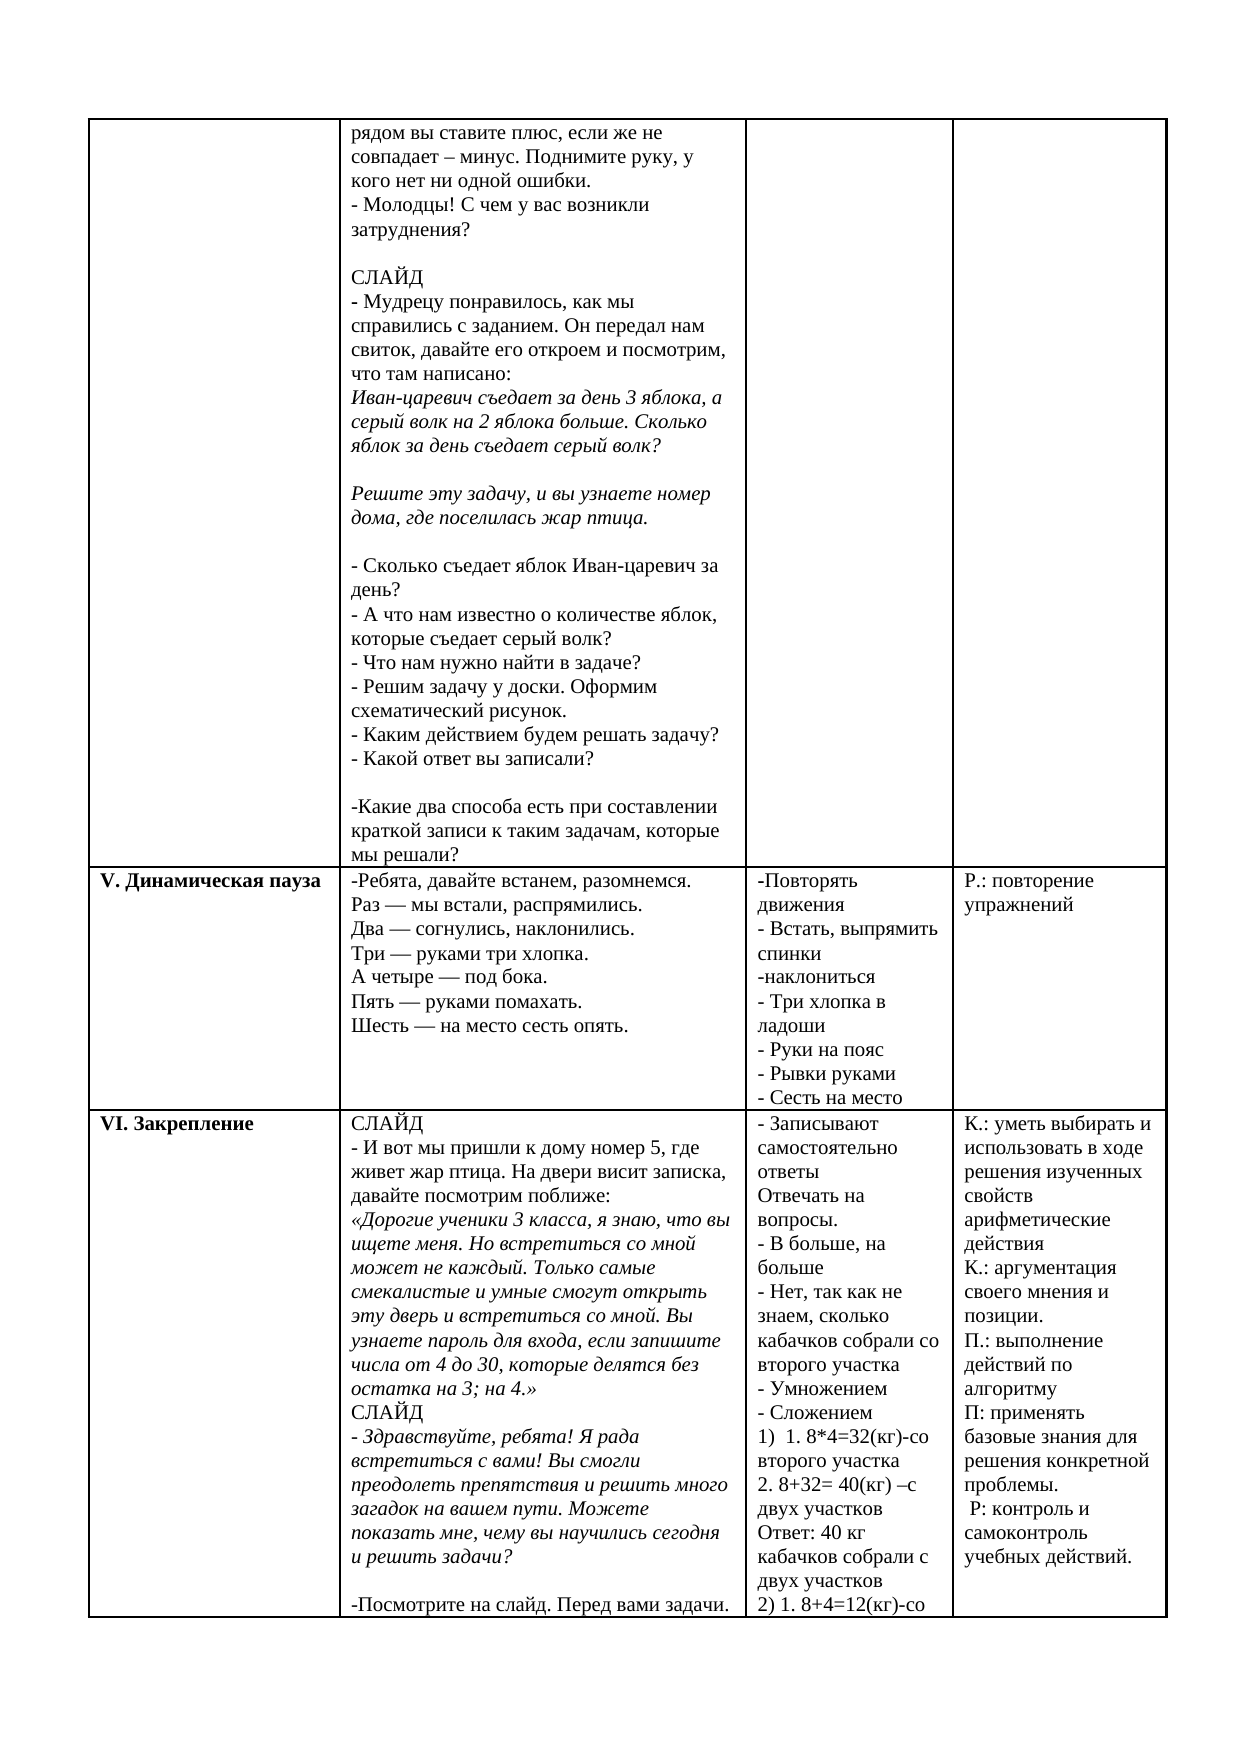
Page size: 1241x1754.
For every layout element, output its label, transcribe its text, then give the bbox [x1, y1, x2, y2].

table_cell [747, 120, 952, 866]
table_cell V. Динамическая пауза [90, 868, 339, 1109]
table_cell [747, 1111, 952, 1616]
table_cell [341, 1111, 745, 1616]
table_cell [90, 120, 339, 866]
table_cell Р.: повторение упражнений [954, 868, 1165, 1109]
table_cell -Ребята, давайте встанем, разомнемся. Раз — мы встали, распрямились. Два — согнулись, наклонились. Три — руками три хлопка. А четыре — под бока. Пять — руками помахать. Шесть — на место сесть опять. [341, 868, 745, 1109]
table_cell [954, 120, 1165, 866]
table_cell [954, 1111, 1165, 1616]
table_cell -Повторять движения - Встать, выпрямить спинки -наклониться - Три хлопка в ладоши - Руки на пояс - Рывки руками - Сесть на место [747, 868, 952, 1109]
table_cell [341, 120, 745, 866]
table_cell VI. Закрепление [90, 1111, 339, 1616]
